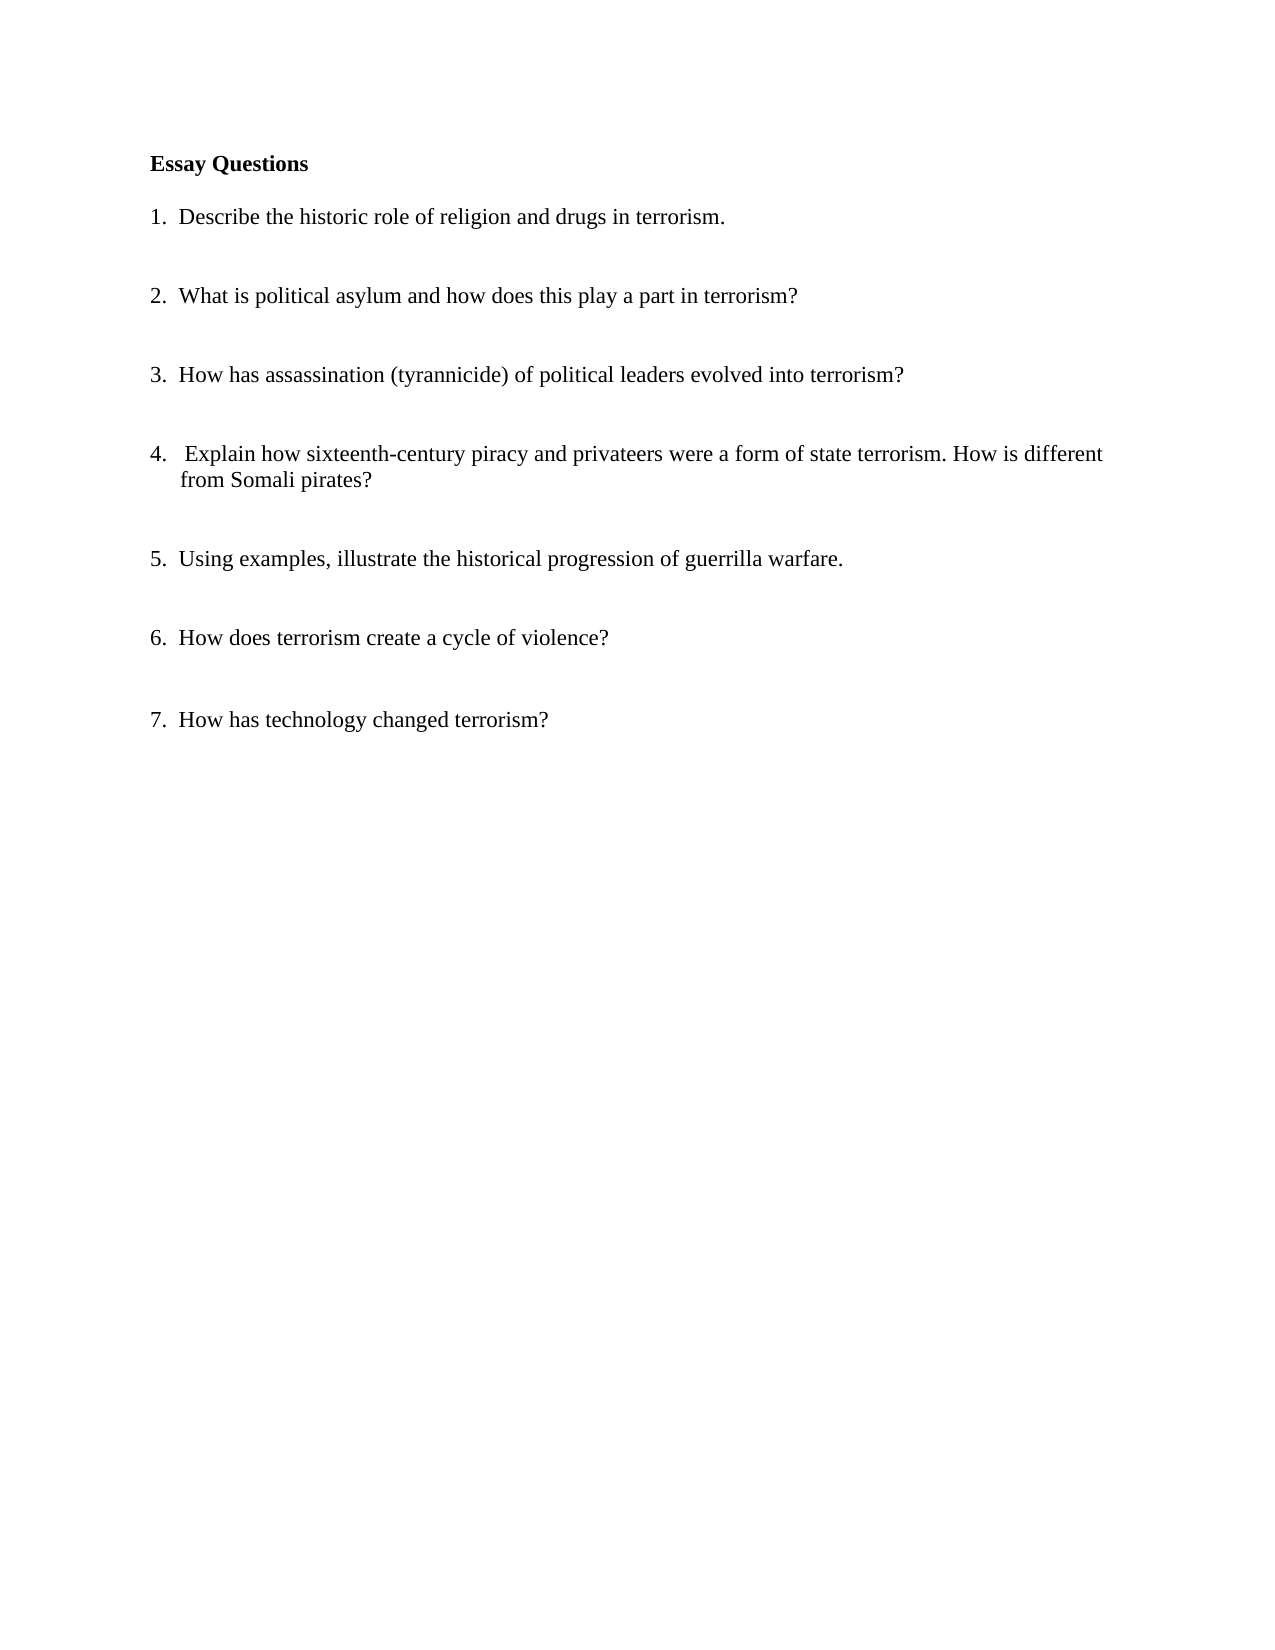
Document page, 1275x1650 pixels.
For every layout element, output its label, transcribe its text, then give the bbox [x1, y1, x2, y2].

text 5. Using examples, illustrate the historical progression of guerrilla warfare. [150, 545, 1125, 572]
text 2. What is political asylum and how does this play a part in terrorism? [150, 282, 1125, 308]
text 1. Describe the historic role of religion and drugs in terrorism. [150, 203, 1125, 229]
text 7. How has technology changed terrorism? [150, 706, 1125, 732]
text 6. How does terrorism create a cycle of violence? [150, 624, 1125, 651]
text 3. How has assassination (tyrannicide) of political leaders evolved into terrorism? [150, 361, 1125, 387]
text Essay Questions [150, 150, 1125, 176]
text 4. Explain how sixteenth-century piracy and privateers were a form of state terrorism. How is different from Somali pirates? [150, 440, 1125, 493]
